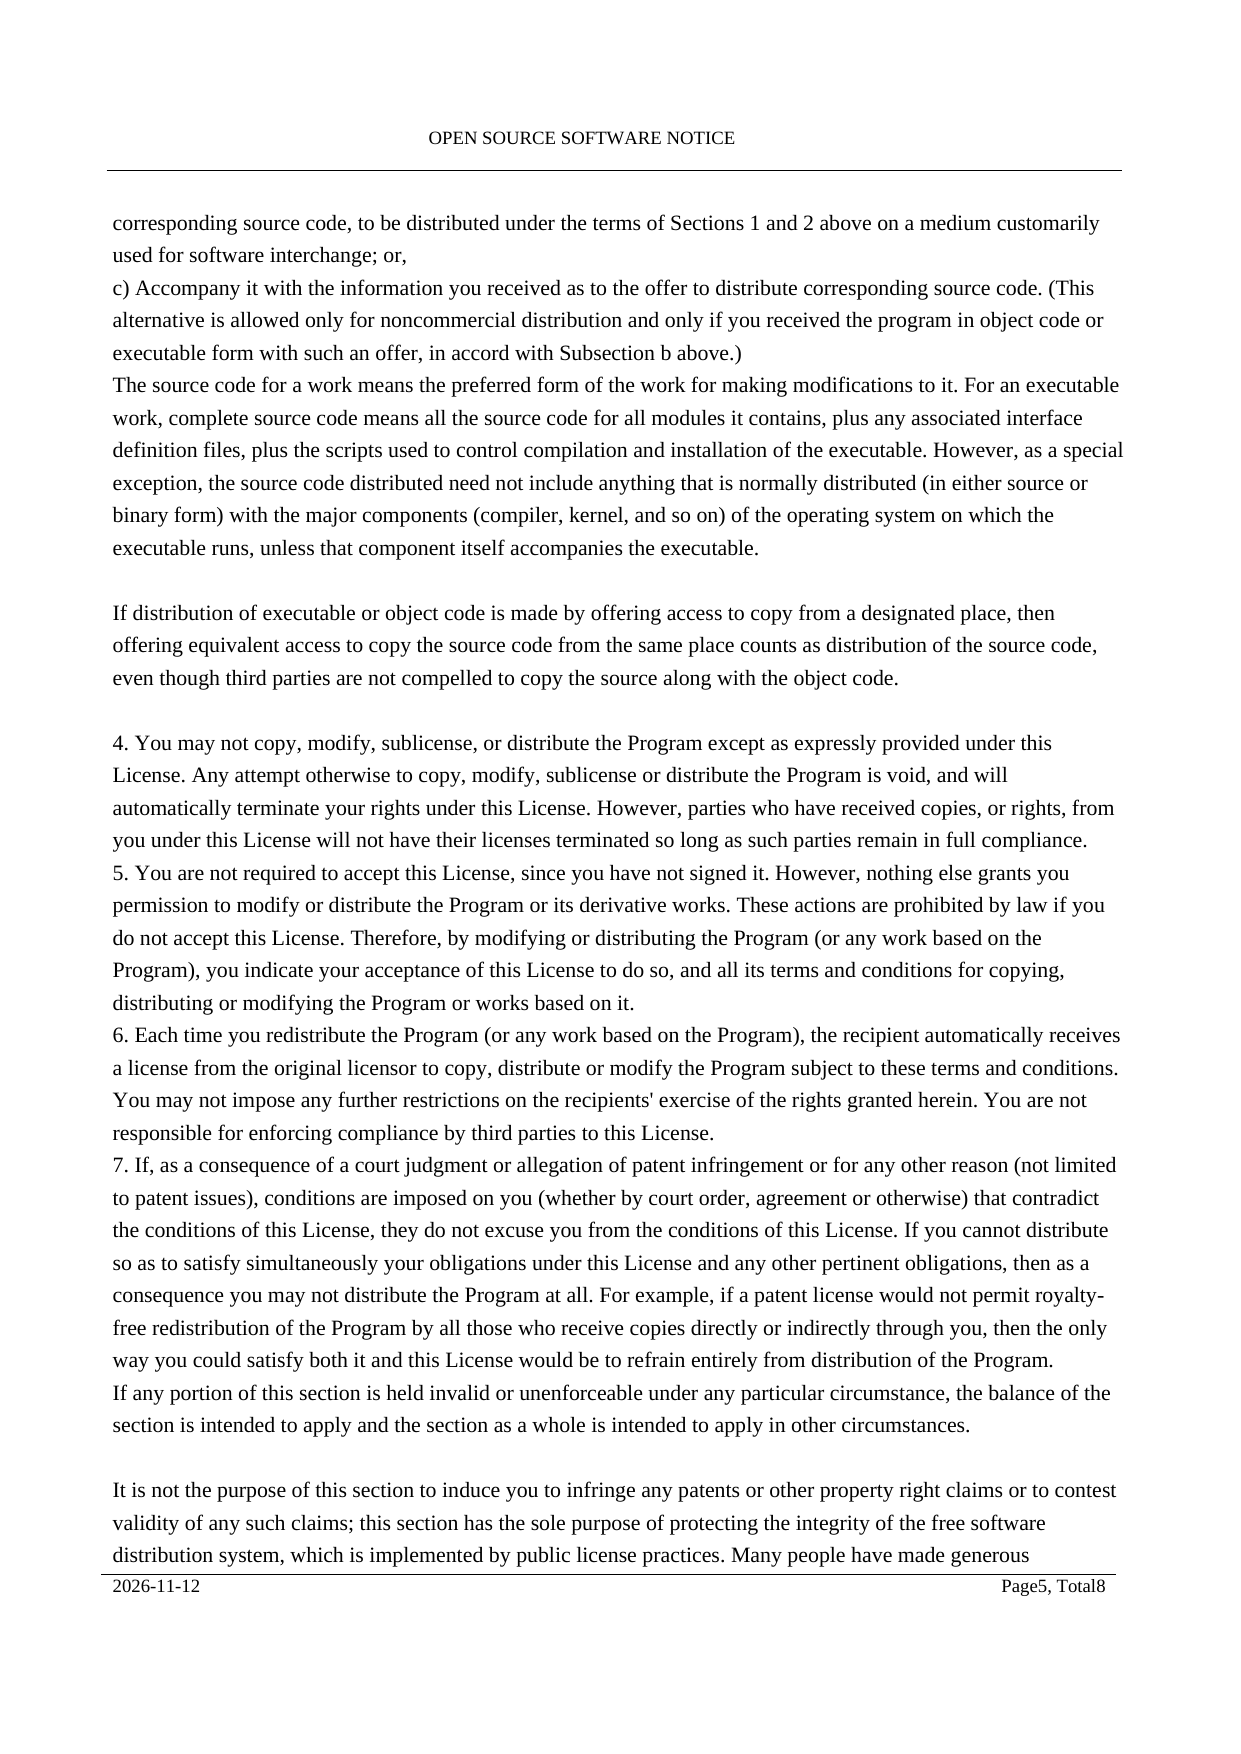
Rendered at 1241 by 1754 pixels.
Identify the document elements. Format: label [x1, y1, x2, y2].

text [112, 206, 1128, 1571]
